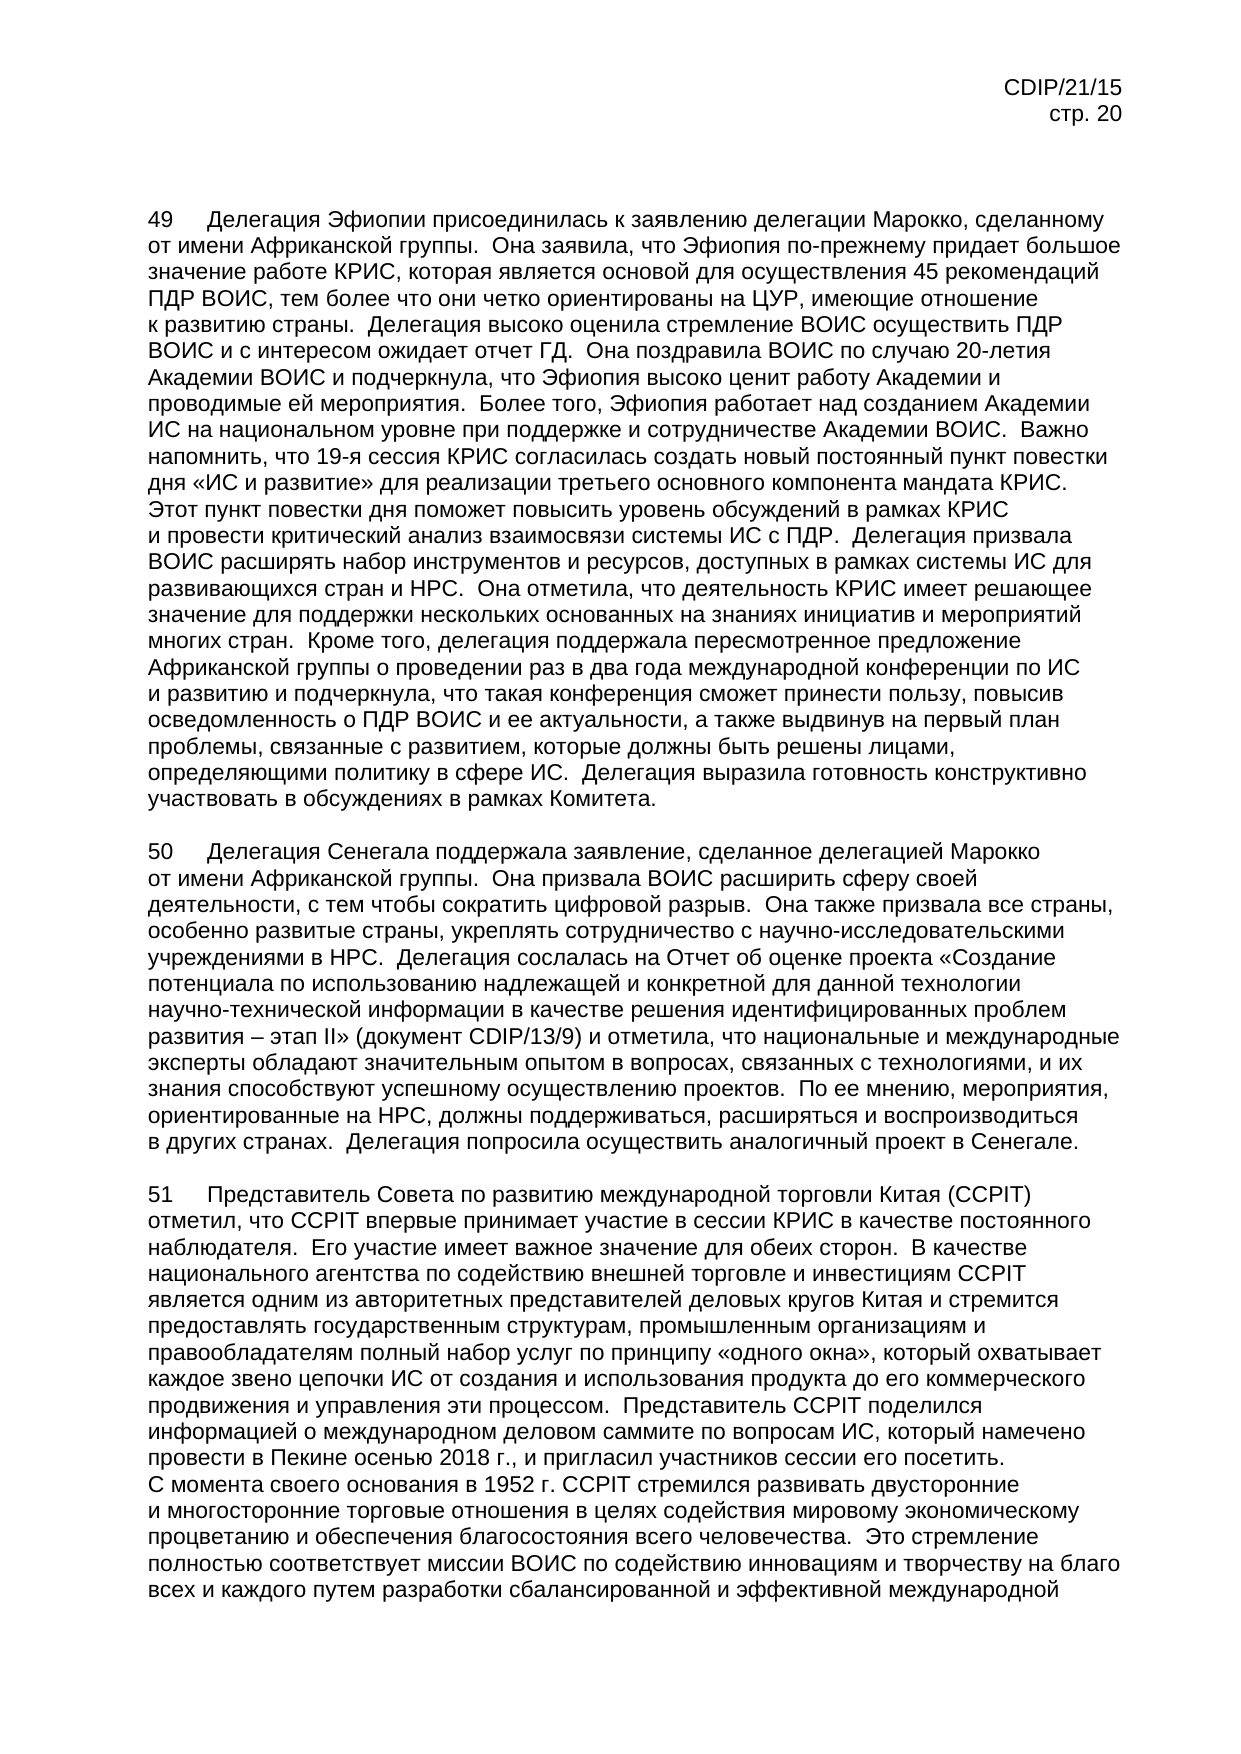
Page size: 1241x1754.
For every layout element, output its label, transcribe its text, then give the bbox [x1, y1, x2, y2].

text Делегация Сенегала поддержала заявление, сделанное делегацией Марокко от имени Африканской группы. Она призвала ВОИС расширить сферу своей деятельности, с тем чтобы сократить цифровой разрыв. Она также призвала все страны, особенно развитые страны, укреплять сотрудничество с научно-исследовательскими учреждениями в НРС. Делегация сослалась на Отчет об оценке проекта «Создание потенциала по использованию надлежащей и конкретной для данной технологии научно-технической информации в качестве решения идентифицированных проблем развития – этап II» (документ CDIP/13/9) и отметила, что национальные и международные эксперты обладают значительным опытом в вопросах, связанных с технологиями, и их знания способствуют успешному осуществлению проектов. По ее мнению, мероприятия, ориентированные на НРС, должны поддерживаться, расширяться и воспроизводиться в других странах. Делегация попросила осуществить аналогичный проект в Сенегале. [148, 838, 1122, 1154]
text Делегация Эфиопии присоединилась к заявлению делегации Марокко, сделанному от имени Африканской группы. Она заявила, что Эфиопия по-прежнему придает большое значение работе КРИС, которая является основой для осуществления 45 рекомендаций ПДР ВОИС, тем более что они четко ориентированы на ЦУР, имеющие отношение к развитию страны. Делегация высоко оценила стремление ВОИС осуществить ПДР ВОИС и с интересом ожидает отчет ГД. Она поздравила ВОИС по случаю 20-летия Академии ВОИС и подчеркнула, что Эфиопия высоко ценит работу Академии и проводимые ей мероприятия. Более того, Эфиопия работает над созданием Академии ИС на национальном уровне при поддержке и сотрудничестве Академии ВОИС. Важно напомнить, что 19-я сессия КРИС согласилась создать новый постоянный пункт повестки дня «ИС и развитие» для реализации третьего основного компонента мандата КРИС. Этот пункт повестки дня поможет повысить уровень обсуждений в рамках КРИС и провести критический анализ взаимосвязи системы ИС с ПДР. Делегация призвала ВОИС расширять набор инструментов и ресурсов, доступных в рамках системы ИС для развивающихся стран и НРС. Она отметила, что деятельность КРИС имеет решающее значение для поддержки нескольких основанных на знаниях инициатив и мероприятий многих стран. Кроме того, делегация поддержала пересмотренное предложение Африканской группы о проведении раз в два года международной конференции по ИС и развитию и подчеркнула, что такая конференция сможет принести пользу, повысив осведомленность о ПДР ВОИС и ее актуальности, а также выдвинув на первый план проблемы, связанные с развитием, которые должны быть решены лицами, определяющими политику в сфере ИС. Делегация выразила готовность конструктивно участвовать в обсуждениях в рамках Комитета. [148, 206, 1122, 812]
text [148, 1181, 1122, 1602]
